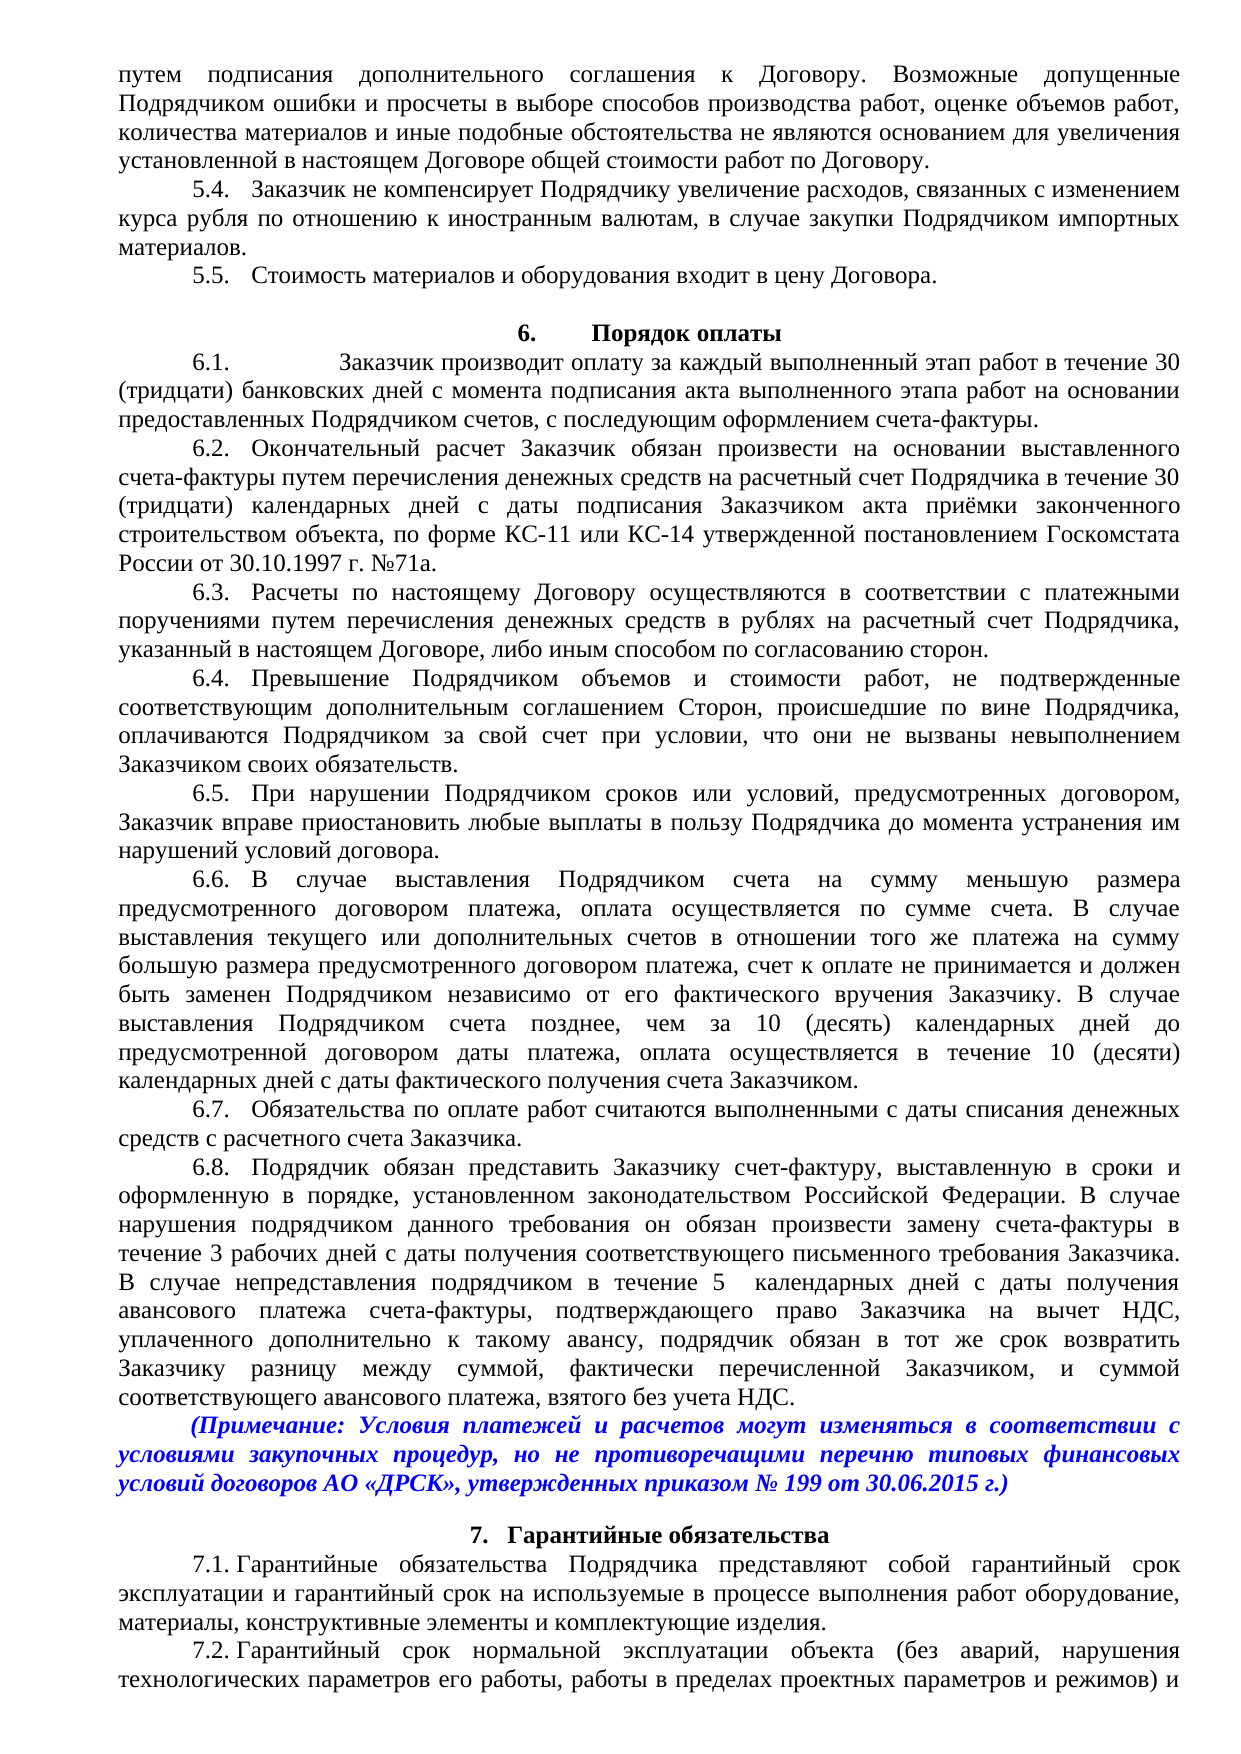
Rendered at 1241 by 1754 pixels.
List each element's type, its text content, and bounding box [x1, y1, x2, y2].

list Расчеты по настоящему Договору осуществляются в соответствии с платежными поручениями путем перечисления денежных средств в рублях на расчетный счет Подрядчика, указанный в настоящем Договоре, либо иным способом по согласованию сторон. [118, 577, 1181, 663]
list Окончательный расчет Заказчик обязан произвести на основании выставленного счета-фактуры путем перечисления денежных средств на расчетный счет Подрядчика в течение 30 (тридцати) календарных дней с даты подписания Заказчиком акта приёмки законченного строительством объекта, по форме КС-11 или КС-14 утвержденной постановлением Госкомстата России от 30.10.1997 г. №71а. [118, 433, 1181, 577]
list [118, 59, 1181, 174]
list Порядок оплаты [118, 318, 1181, 347]
list В случае выставления Подрядчиком счета на сумму меньшую размера предусмотренного договором платежа, оплата осуществляется по сумме счета. В случае выставления текущего или дополнительных счетов в отношении того же платежа на сумму большую размера предусмотренного договором платежа, счет к оплате не принимается и должен быть заменен Подрядчиком независимо от его фактического вручения Заказчику. В случае выставления Подрядчиком счета позднее, чем за 10 (десять) календарных дней до предусмотренной договором даты платежа, оплата осуществляется в течение 10 (десяти) календарных дней с даты фактического получения счета Заказчиком. [118, 864, 1181, 1094]
list Стоимость материалов и оборудования входит в цену Договора. [118, 260, 1181, 289]
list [118, 1636, 1181, 1693]
list Подрядчик обязан представить Заказчику счет-фактуру, выставленную в сроки и оформленную в порядке, установленном законодательством Российской Федерации. В случае нарушения подрядчиком данного требования он обязан произвести замену счета-фактуры в течение 3 рабочих дней с даты получения соответствующего письменного требования Заказчика. В случае непредставления подрядчиком в течение 5 календарных дней с даты получения авансового платежа счета-фактуры, подтверждающего право Заказчика на вычет НДС, уплаченного дополнительно к такому авансу, подрядчик обязан в тот же срок возвратить Заказчику разницу между суммой, фактически перечисленной Заказчиком, и суммой соответствующего авансового платежа, взятого без учета НДС. [118, 1152, 1181, 1410]
text (Примечание: Условия платежей и расчетов могут изменяться в соответствии с условиями закупочных процедур, но не противоречащими перечню типовых финансовых условий договоров АО «ДРСК», утвержденных приказом № 199 от 30.06.2015 г.) [118, 1410, 1181, 1497]
list Заказчик производит оплату за каждый выполненный этап работ в течение 30 (тридцати) банковских дней с момента подписания акта выполненного этапа работ на основании предоставленных Подрядчиком счетов, с последующим оформлением счета-фактуры. [118, 347, 1181, 433]
list При нарушении Подрядчиком сроков или условий, предусмотренных договором, Заказчик вправе приостановить любые выплаты в пользу Подрядчика до момента устранения им нарушений условий договора. [118, 778, 1181, 864]
list Превышение Подрядчиком объемов и стоимости работ, не подтвержденные соответствующим дополнительным соглашением Сторон, происшедшие по вине Подрядчика, оплачиваются Подрядчиком за свой счет при условии, что они не вызваны невыполнением Заказчиком своих обязательств. [118, 663, 1181, 778]
list Обязательства по оплате работ считаются выполненными с даты списания денежных средств с расчетного счета Заказчика. [118, 1094, 1181, 1152]
list Заказчик не компенсирует Подрядчику увеличение расходов, связанных с изменением курса рубля по отношению к иностранным валютам, в случае закупки Подрядчиком импортных материалов. [118, 174, 1181, 260]
list Гарантийные обязательства Подрядчика представляют собой гарантийный срок эксплуатации и гарантийный срок на используемые в процессе выполнения работ оборудование, материалы, конструктивные элементы и комплектующие изделия. [118, 1549, 1181, 1636]
list Гарантийные обязательства [118, 1521, 1181, 1549]
